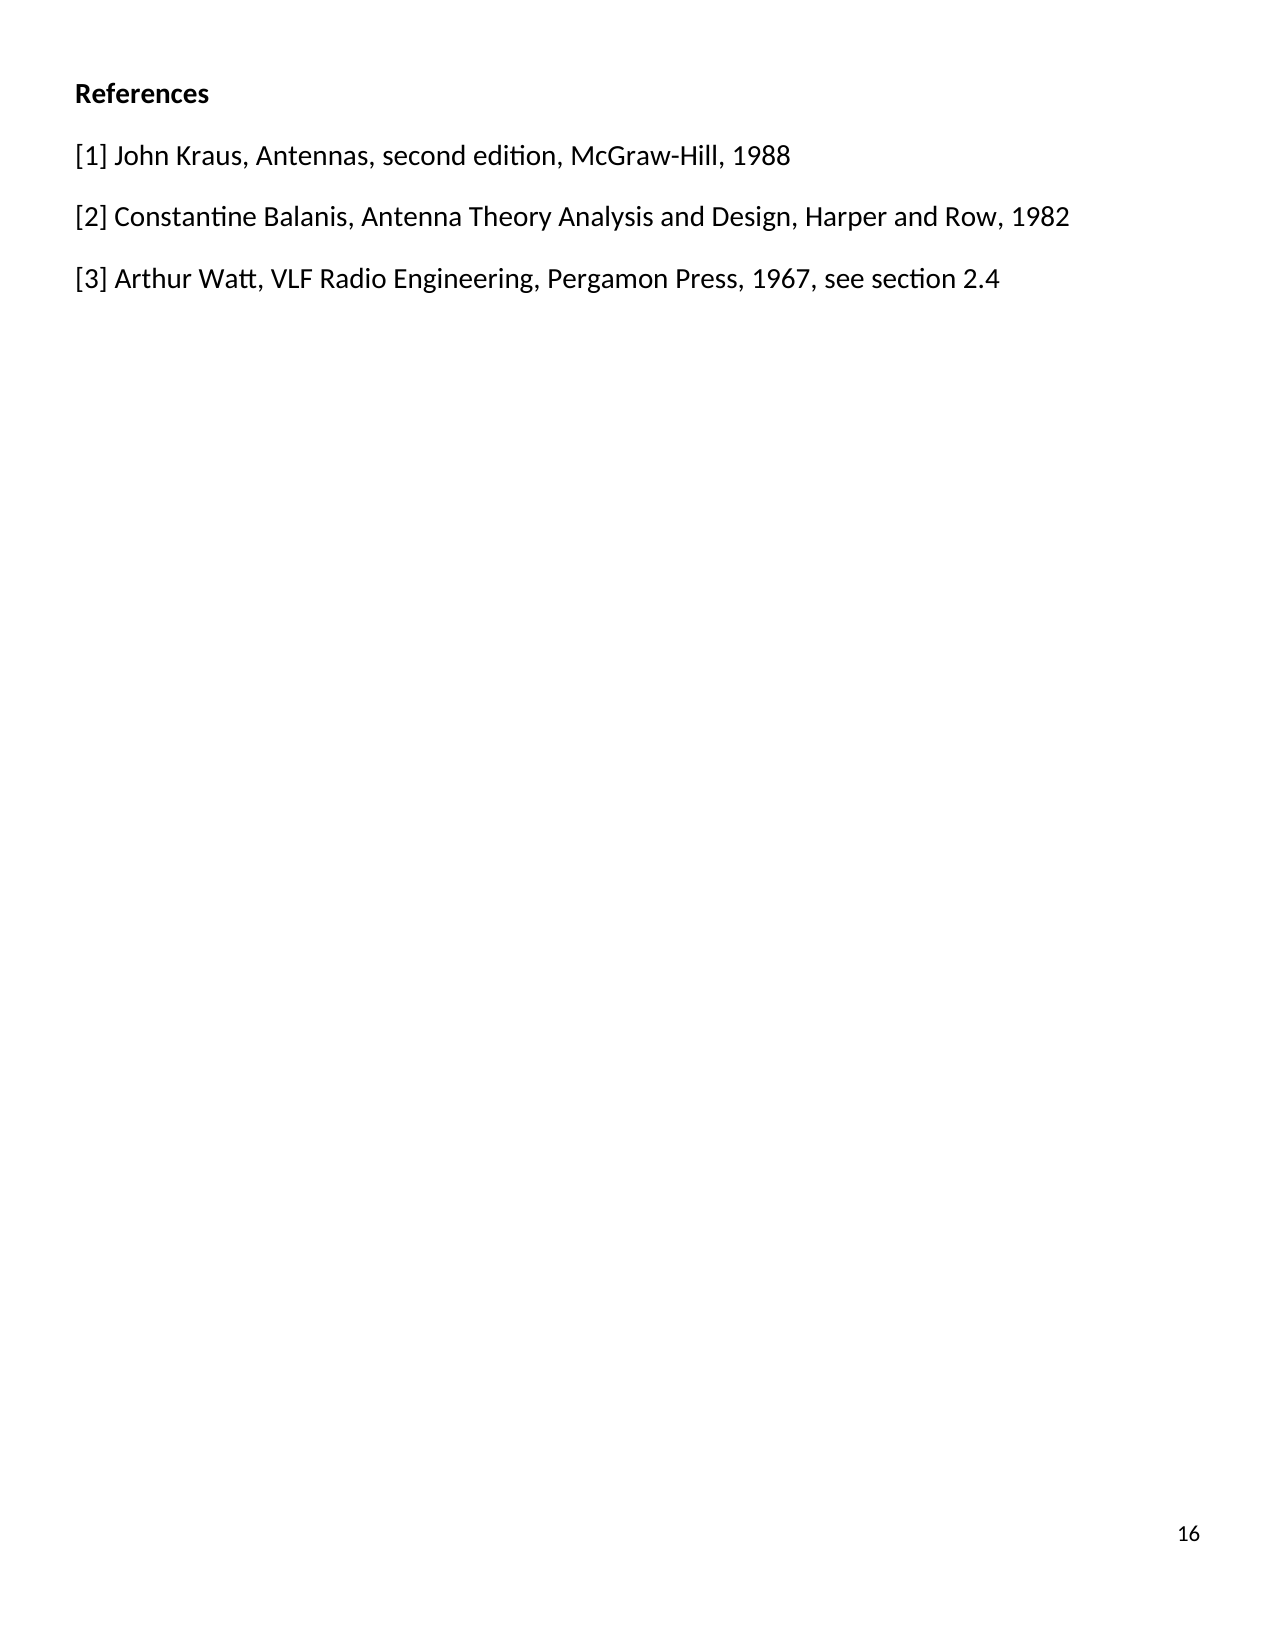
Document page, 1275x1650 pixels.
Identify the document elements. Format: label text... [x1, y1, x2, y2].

text References [75, 75, 1200, 111]
text [1] John Kraus, Antennas, second edition, McGraw-Hill, 1988 [75, 137, 1200, 172]
text [2] Constantine Balanis, Antenna Theory Analysis and Design, Harper and Row, 1982 [75, 198, 1200, 234]
text [3] Arthur Watt, VLF Radio Engineering, Pergamon Press, 1967, see section 2.4 [75, 260, 1200, 296]
